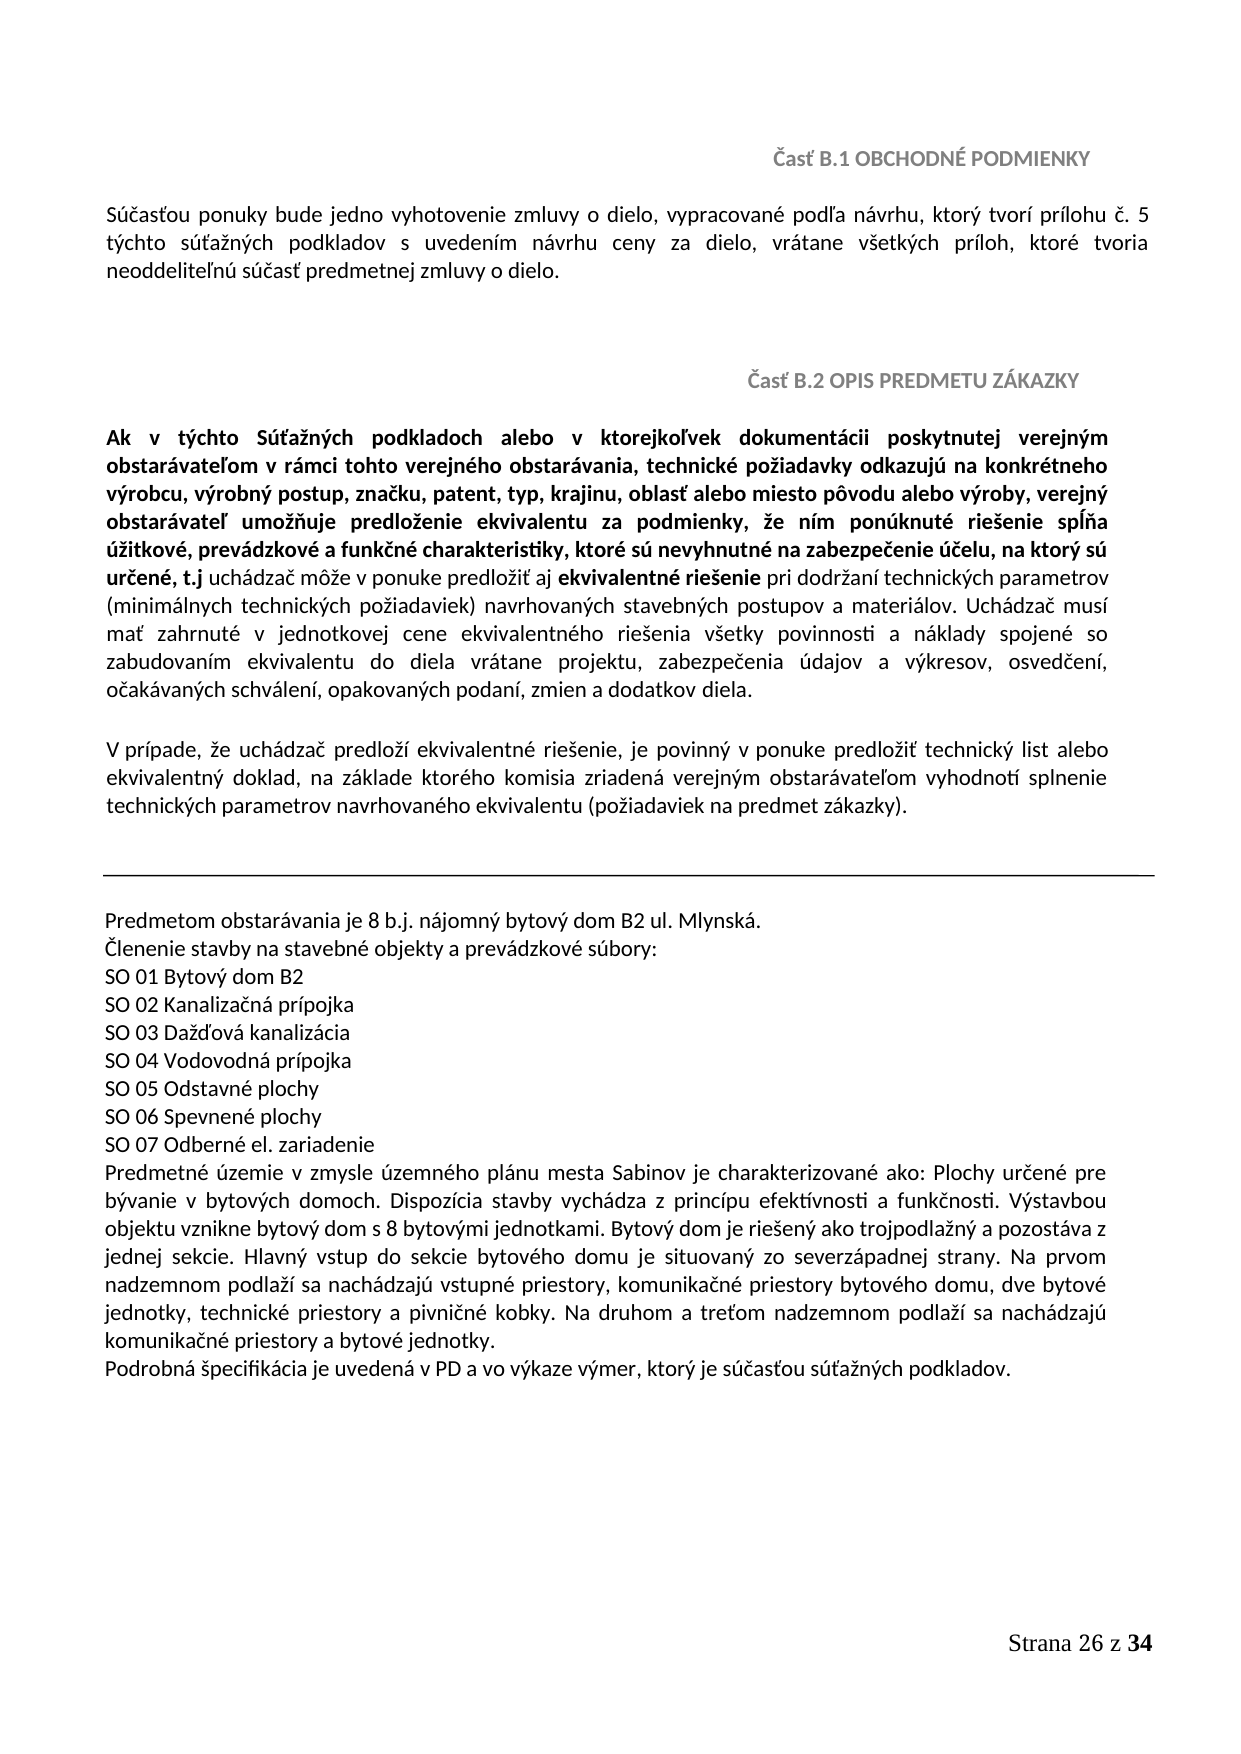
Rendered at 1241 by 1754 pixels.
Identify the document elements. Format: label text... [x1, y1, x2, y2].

text Súčasťou ponuky bude jedno vyhotovenie zmluvy o dielo, vypracované podľa návrhu, ktorý tvorí prílohu č. 5 týchto súťažných podkladov s uvedením návrhu ceny za dielo, vrátane všetkých príloh, ktoré tvoria neoddeliteľnú súčasť predmetnej zmluvy o dielo. [106, 200, 1151, 284]
subtitle Časť B.2 OPIS PREDMETU ZÁKAZKY [748, 367, 1167, 395]
text SO 03 Dažďová kanalizácia [104, 1018, 1108, 1046]
text SO 02 Kanalizačná prípojka [104, 990, 1108, 1018]
text SO 06 Spevnené plochy [104, 1102, 1108, 1130]
text Ak v týchto Súťažných podkladoch alebo v ktorejkoľvek dokumentácii poskytnutej verejným obstarávateľom v rámci tohto verejného obstarávania, technické požiadavky odkazujú na konkrétneho výrobcu, výrobný postup, značku, patent, typ, krajinu, oblasť alebo miesto pôvodu alebo výroby, verejný obstarávateľ umožňuje predloženie ekvivalentu za podmienky, že ním ponúknuté riešenie spĺňa úžitkové, prevádzkové a funkčné charakteristiky, ktoré sú nevyhnutné na zabezpečenie účelu, na ktorý sú určené, t.j uchádzač môže v ponuke predložiť aj ekvivalentné riešenie pri dodržaní technických parametrov (minimálnych technických požiadaviek) navrhovaných stavebných postupov a materiálov. Uchádzač musí mať zahrnuté v jednotkovej cene ekvivalentného riešenia všetky povinnosti a náklady spojené so zabudovaním ekvivalentu do diela vrátane projektu, zabezpečenia údajov a výkresov, osvedčení, očakávaných schválení, opakovaných podaní, zmien a dodatkov diela. [106, 423, 1109, 703]
text V prípade, že uchádzač predloží ekvivalentné riešenie, je povinný v ponuke predložiť technický list alebo ekvivalentný doklad, na základe ktorého komisia zriadená verejným obstarávateľom vyhodnotí splnenie technických parametrov navrhovaného ekvivalentu (požiadaviek na predmet zákazky). [106, 735, 1109, 819]
text Predmetom obstarávania je 8 b.j. nájomný bytový dom B2 ul. Mlynská. [104, 906, 1108, 934]
text Predmetné územie v zmysle územného plánu mesta Sabinov je charakterizované ako: Plochy určené pre bývanie v bytových domoch. Dispozícia stavby vychádza z princípu efektívnosti a funkčnosti. Výstavbou objektu vznikne bytový dom s 8 bytovými jednotkami. Bytový dom je riešený ako trojpodlažný a pozostáva z jednej sekcie. Hlavný vstup do sekcie bytového domu je situovaný zo severzápadnej strany. Na prvom nadzemnom podlaží sa nachádzajú vstupné priestory, komunikačné priestory bytového domu, dve bytové jednotky, technické priestory a pivničné kobky. Na druhom a treťom nadzemnom podlaží sa nachádzajú komunikačné priestory a bytové jednotky. [104, 1158, 1108, 1354]
text SO 04 Vodovodná prípojka [104, 1046, 1108, 1074]
text Členenie stavby na stavebné objekty a prevádzkové súbory: [104, 934, 1108, 962]
text SO 05 Odstavné plochy [104, 1074, 1108, 1102]
text SO 01 Bytový dom B2 [104, 962, 1108, 990]
subtitle Časť B.1 OBCHODNÉ PODMIENKY [773, 144, 1167, 172]
text Podrobná špecifikácia je uvedená v PD a vo výkaze výmer, ktorý je súčasťou súťažných podkladov. [104, 1354, 1108, 1382]
text SO 07 Odberné el. zariadenie [104, 1130, 1108, 1158]
